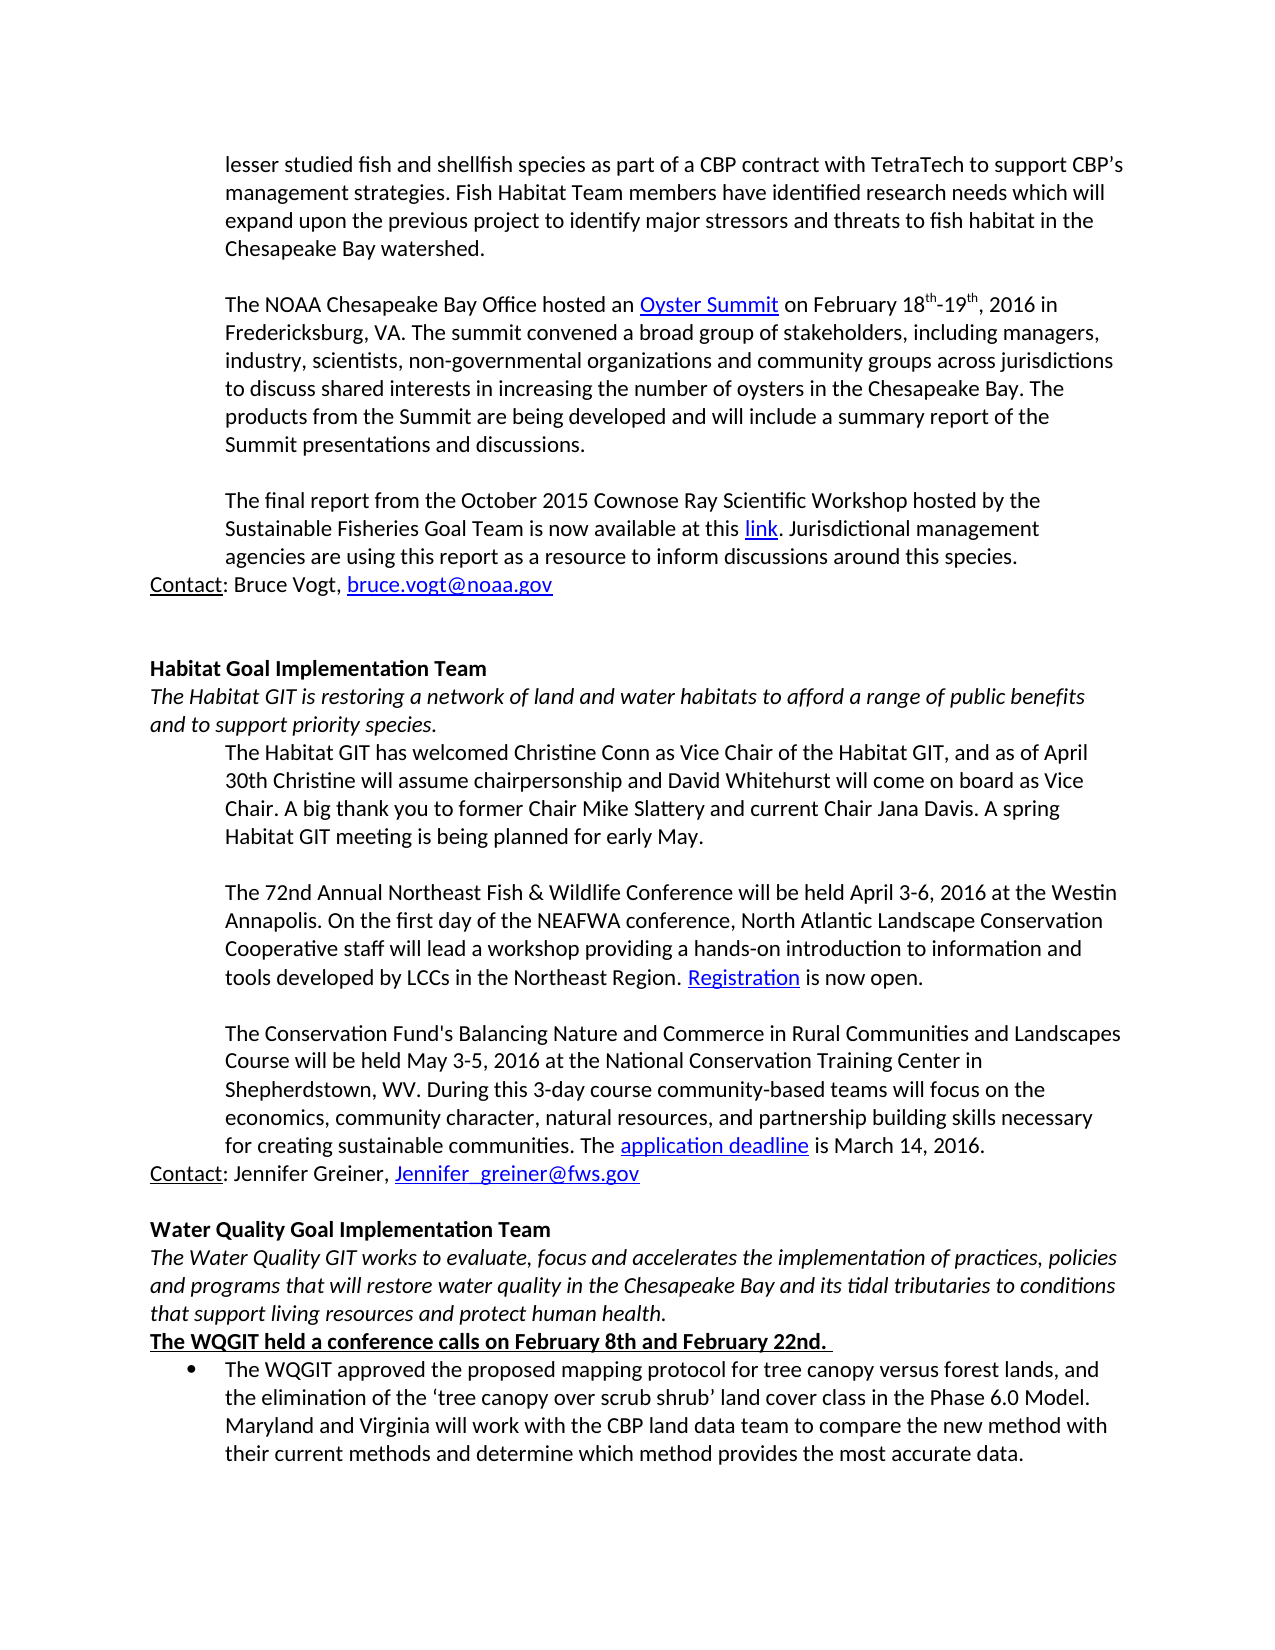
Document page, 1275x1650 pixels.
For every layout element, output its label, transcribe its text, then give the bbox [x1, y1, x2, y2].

text The Habitat GIT has welcomed Christine Conn as Vice Chair of the Habitat GIT, and as of April 30th Christine will assume chairpersonship and David Whitehurst will come on board as Vice Chair. A big thank you to former Chair Mike Slattery and current Chair Jana Davis. A spring Habitat GIT meeting is being planned for early May. [225, 738, 1125, 851]
text The NOAA Chesapeake Bay Office hosted an Oyster Summit on February 18th-19th, 2016 in Fredericksburg, VA. The summit convened a broad group of stakeholders, including managers, industry, scientists, non-governmental organizations and community groups across jurisdictions to discuss shared interests in increasing the number of oysters in the Chesapeake Bay. The products from the Summit are being developed and will include a summary report of the Summit presentations and discussions. [225, 290, 1125, 458]
text Contact: Jennifer Greiner, Jennifer_greiner@fws.gov [150, 1159, 1125, 1187]
list The WQGIT approved the proposed mapping protocol for tree canopy versus forest lands, and the elimination of the ‘tree canopy over scrub shrub’ land cover class in the Phase 6.0 Model. Maryland and Virginia will work with the CBP land data team to compare the new method with their current methods and determine which method provides the most accurate data. [187, 1355, 1125, 1467]
text The 72nd Annual Northeast Fish & Wildlife Conference will be held April 3-6, 2016 at the Westin Annapolis. On the first day of the NEAFWA conference, North Atlantic Landscape Conservation Cooperative staff will lead a workshop providing a hands-on introduction to information and tools developed by LCCs in the Northeast Region. Registration is now open. [225, 878, 1125, 991]
text The WQGIT held a conference calls on February 8th and February 22nd. [150, 1327, 1125, 1355]
text Habitat Goal Implementation Team [150, 654, 1125, 682]
text The Conservation Fund's Balancing Nature and Commerce in Rural Communities and Landscapes Course will be held May 3-5, 2016 at the National Conservation Training Center in Shepherdstown, WV. During this 3-day course community-based teams will focus on the economics, community character, natural resources, and partnership building skills necessary for creating sustainable communities. The application deadline is March 14, 2016. [225, 1019, 1125, 1159]
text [225, 150, 1125, 262]
text Water Quality Goal Implementation Team [150, 1215, 1125, 1243]
text Contact: Bruce Vogt, bruce.vogt@noaa.gov [150, 570, 1125, 598]
text The final report from the October 2015 Cownose Ray Scientific Workshop hosted by the Sustainable Fisheries Goal Team is now available at this link. Jurisdictional management agencies are using this report as a resource to inform discussions around this species. [225, 486, 1125, 570]
text The Habitat GIT is restoring a network of land and water habitats to afford a range of public benefits and to support priority species. [150, 682, 1125, 738]
text The Water Quality GIT works to evaluate, focus and accelerates the implementation of practices, policies and programs that will restore water quality in the Chesapeake Bay and its tidal tributaries to conditions that support living resources and protect human health. [150, 1243, 1125, 1327]
